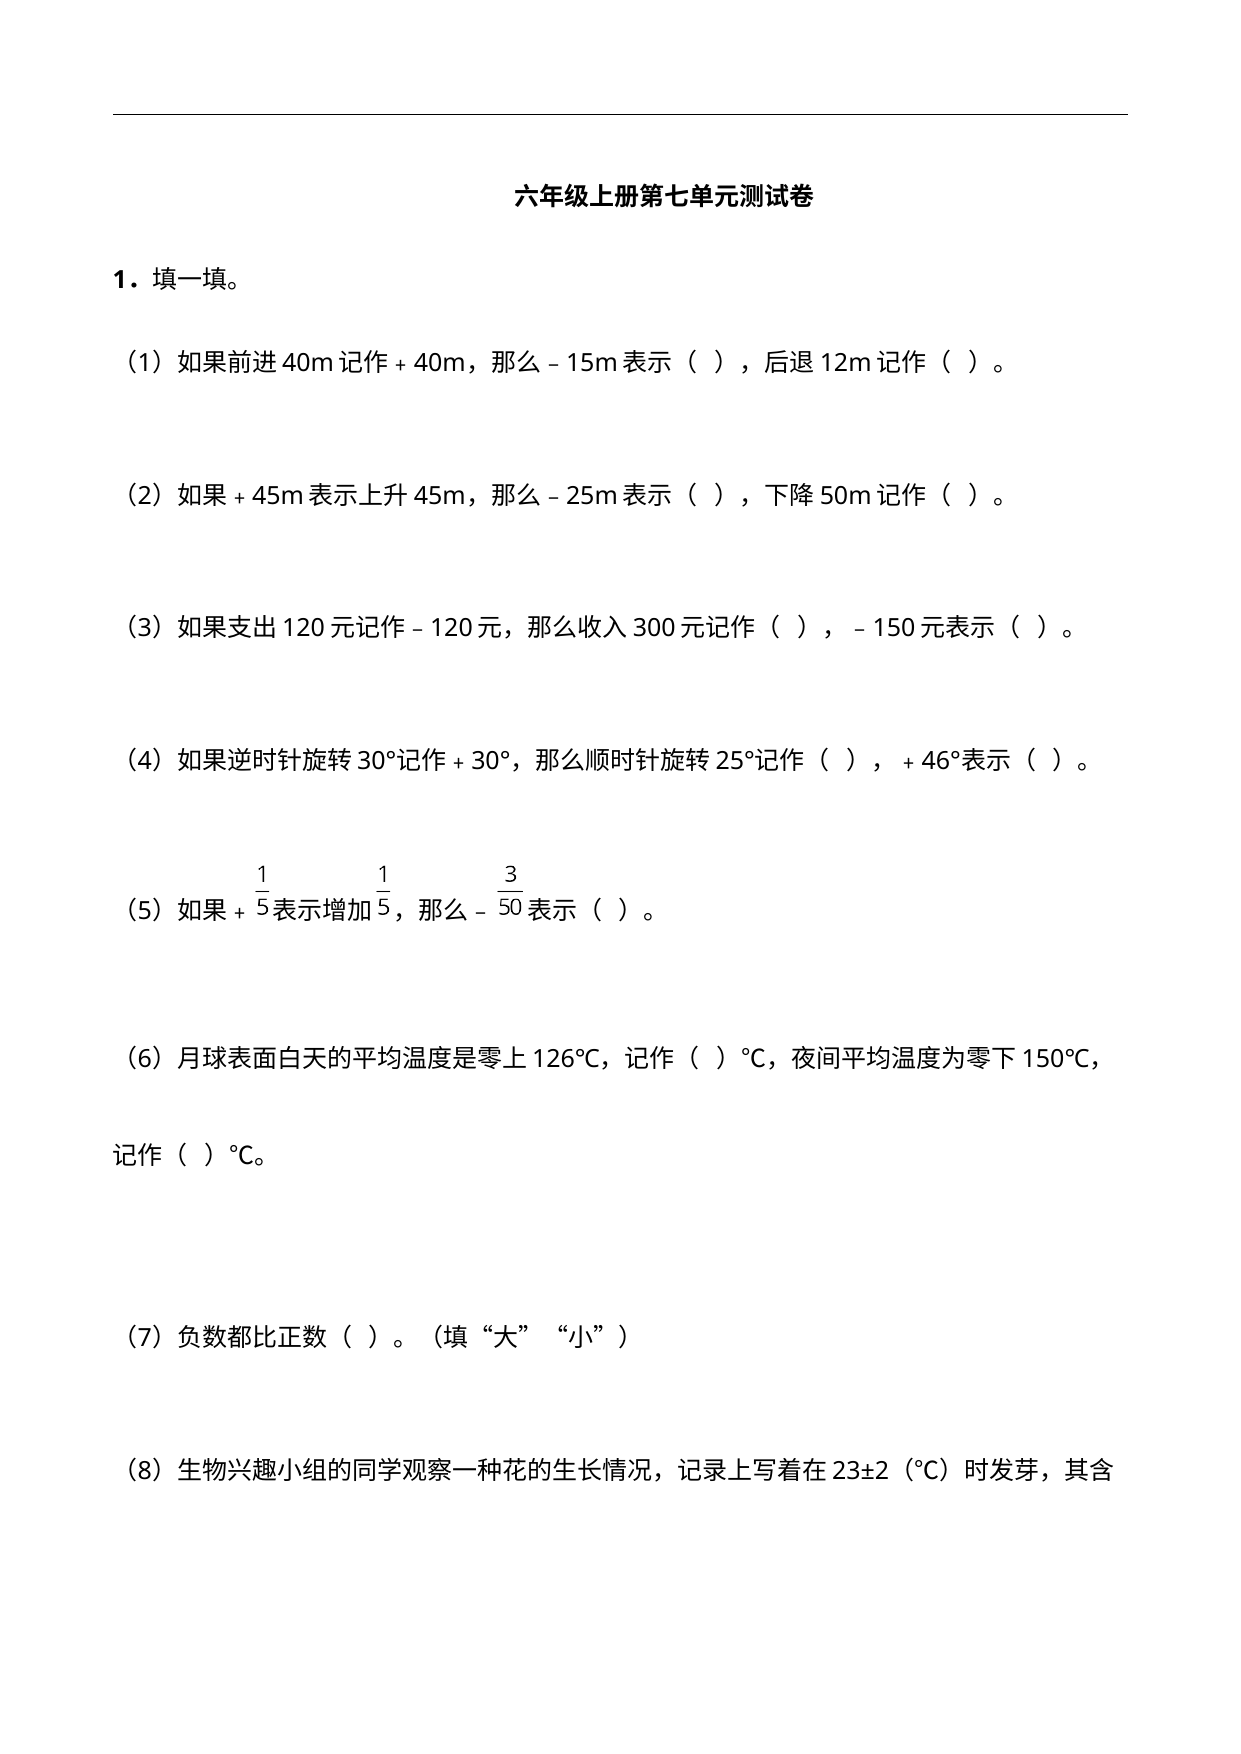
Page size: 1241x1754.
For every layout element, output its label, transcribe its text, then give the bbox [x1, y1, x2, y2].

text （4）如果逆时针旋转30°记作﹢30°，那么顺时针旋转25°记作（ ），﹢46°表示（ ）。 [112, 726, 1128, 791]
text （3）如果支出120元记作﹣120元，那么收入300元记作（ ），﹣150元表示（ ）。 [112, 593, 1128, 658]
text （2）如果﹢45m表示上升45m，那么﹣25m表示（ ），下降50m记作（ ）。 [112, 461, 1128, 526]
text 六年级上册第七单元测试卷 [112, 162, 1128, 227]
text 1．填一填。 [112, 245, 1128, 310]
text （1）如果前进40m记作﹢40m，那么﹣15m表示（ ），后退12m记作（ ）。 [112, 328, 1128, 393]
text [112, 1436, 1128, 1501]
text （6）月球表面白天的平均温度是零上126℃，记作（ ）℃，夜间平均温度为零下150℃，记作（ ）℃。 [112, 1024, 1128, 1186]
text （7）负数都比正数（ ）。（填“大”“小”） [112, 1303, 1128, 1368]
text （5）如果﹢表示增加，那么﹣表示（ ）。 [112, 859, 1128, 956]
